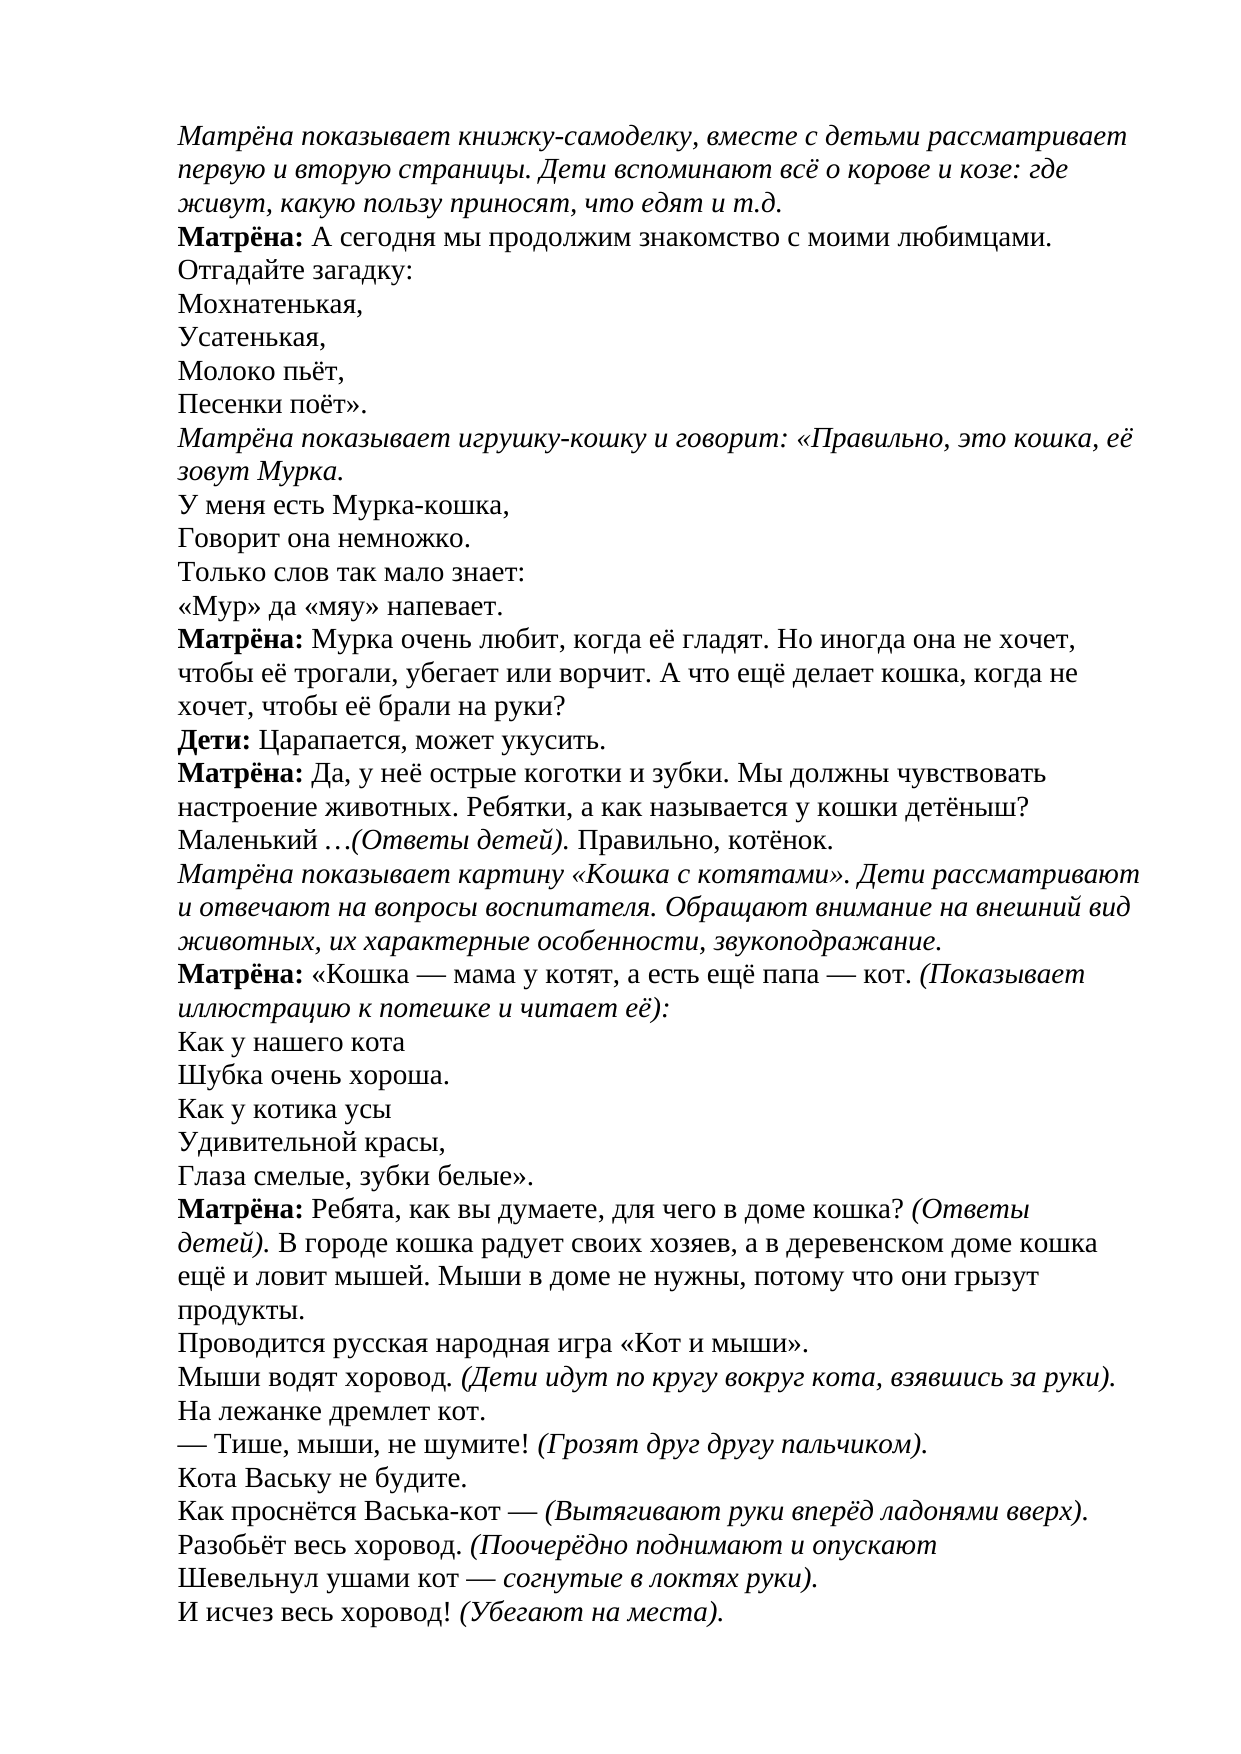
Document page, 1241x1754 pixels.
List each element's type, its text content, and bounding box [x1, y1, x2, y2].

text Усатенькая, [177, 319, 1152, 353]
text Шевельнул ушами кот — согнутые в локтях руки). [177, 1560, 1152, 1594]
text — Тише, мыши, не шумите! (Грозят друг другу пальчиком). [177, 1426, 1152, 1460]
text Матрёна: А сегодня мы продолжим знакомство с моими любимцами. Отгадайте загадку: [177, 219, 1152, 286]
text Только слов так мало знает: [177, 554, 1152, 588]
text Песенки поёт». [177, 386, 1152, 420]
text Мохнатенькая, [177, 286, 1152, 319]
text Как проснётся Васька-кот — (Вытягивают руки вперёд ладонями вверх). [177, 1493, 1152, 1527]
text Молоко пьёт, [177, 353, 1152, 386]
text Матрёна: Да, у неё острые коготки и зубки. Мы должны чувствовать настроение животных. Ребятки, а как называется у кошки детёныш? Маленький …(Ответы детей). Правильно, котёнок. [177, 755, 1152, 856]
text Матрёна показывает книжку-самоделку, вместе с детьми рассматривает первую и вторую страницы. Дети вспоминают всё о корове и козе: где живут, какую пользу приносят, что едят и т.д. [177, 118, 1152, 219]
text Проводится русская народная игра «Кот и мыши». [177, 1326, 1152, 1359]
text Глаза смелые, зубки белые». [177, 1158, 1152, 1191]
text Матрёна: Мурка очень любит, когда её гладят. Но иногда она не хочет, чтобы её трогали, убегает или ворчит. А что ещё делает кошка, когда не хочет, чтобы её брали на руки? [177, 621, 1152, 722]
text Матрёна: «Кошка — мама у котят, а есть ещё папа — кот. (Показывает иллюстрацию к потешке и читает её): [177, 957, 1152, 1024]
text На лежанке дремлет кот. [177, 1393, 1152, 1426]
text Матрёна показывает игрушку-кошку и говорит: «Правильно, это кошка, её зовут Мурка. [177, 420, 1152, 487]
text У меня есть Мурка-кошка, [177, 487, 1152, 521]
text Как у нашего кота [177, 1024, 1152, 1057]
text Шубка очень хороша. [177, 1057, 1152, 1091]
text Говорит она немножко. [177, 521, 1152, 554]
text И исчез весь хоровод! (Убегают на места). [177, 1594, 1152, 1627]
text Удивительной красы, [177, 1124, 1152, 1158]
text Матрёна: Ребята, как вы думаете, для чего в доме кошка? (Ответы детей). В городе кошка радует своих хозяев, а в деревенском доме кошка ещё и ловит мышей. Мыши в доме не нужны, потому что они грызут продукты. [177, 1191, 1152, 1326]
text Кота Ваську не будите. [177, 1460, 1152, 1493]
text Дети: Царапается, может укусить. [177, 722, 1152, 755]
text Как у котика усы [177, 1091, 1152, 1124]
text Матрёна показывает картину «Кошка с котятами». Дети рассматривают и отвечают на вопросы воспитателя. Обращают внимание на внешний вид животных, их характерные особенности, звукоподражание. [177, 856, 1152, 957]
text «Мур» да «мяу» напевает. [177, 588, 1152, 621]
text Разобьёт весь хоровод. (Поочерёдно поднимают и опускают [177, 1527, 1152, 1560]
text Мыши водят хоровод. (Дети идут по кругу вокруг кота, взявшись за руки). [177, 1359, 1152, 1393]
